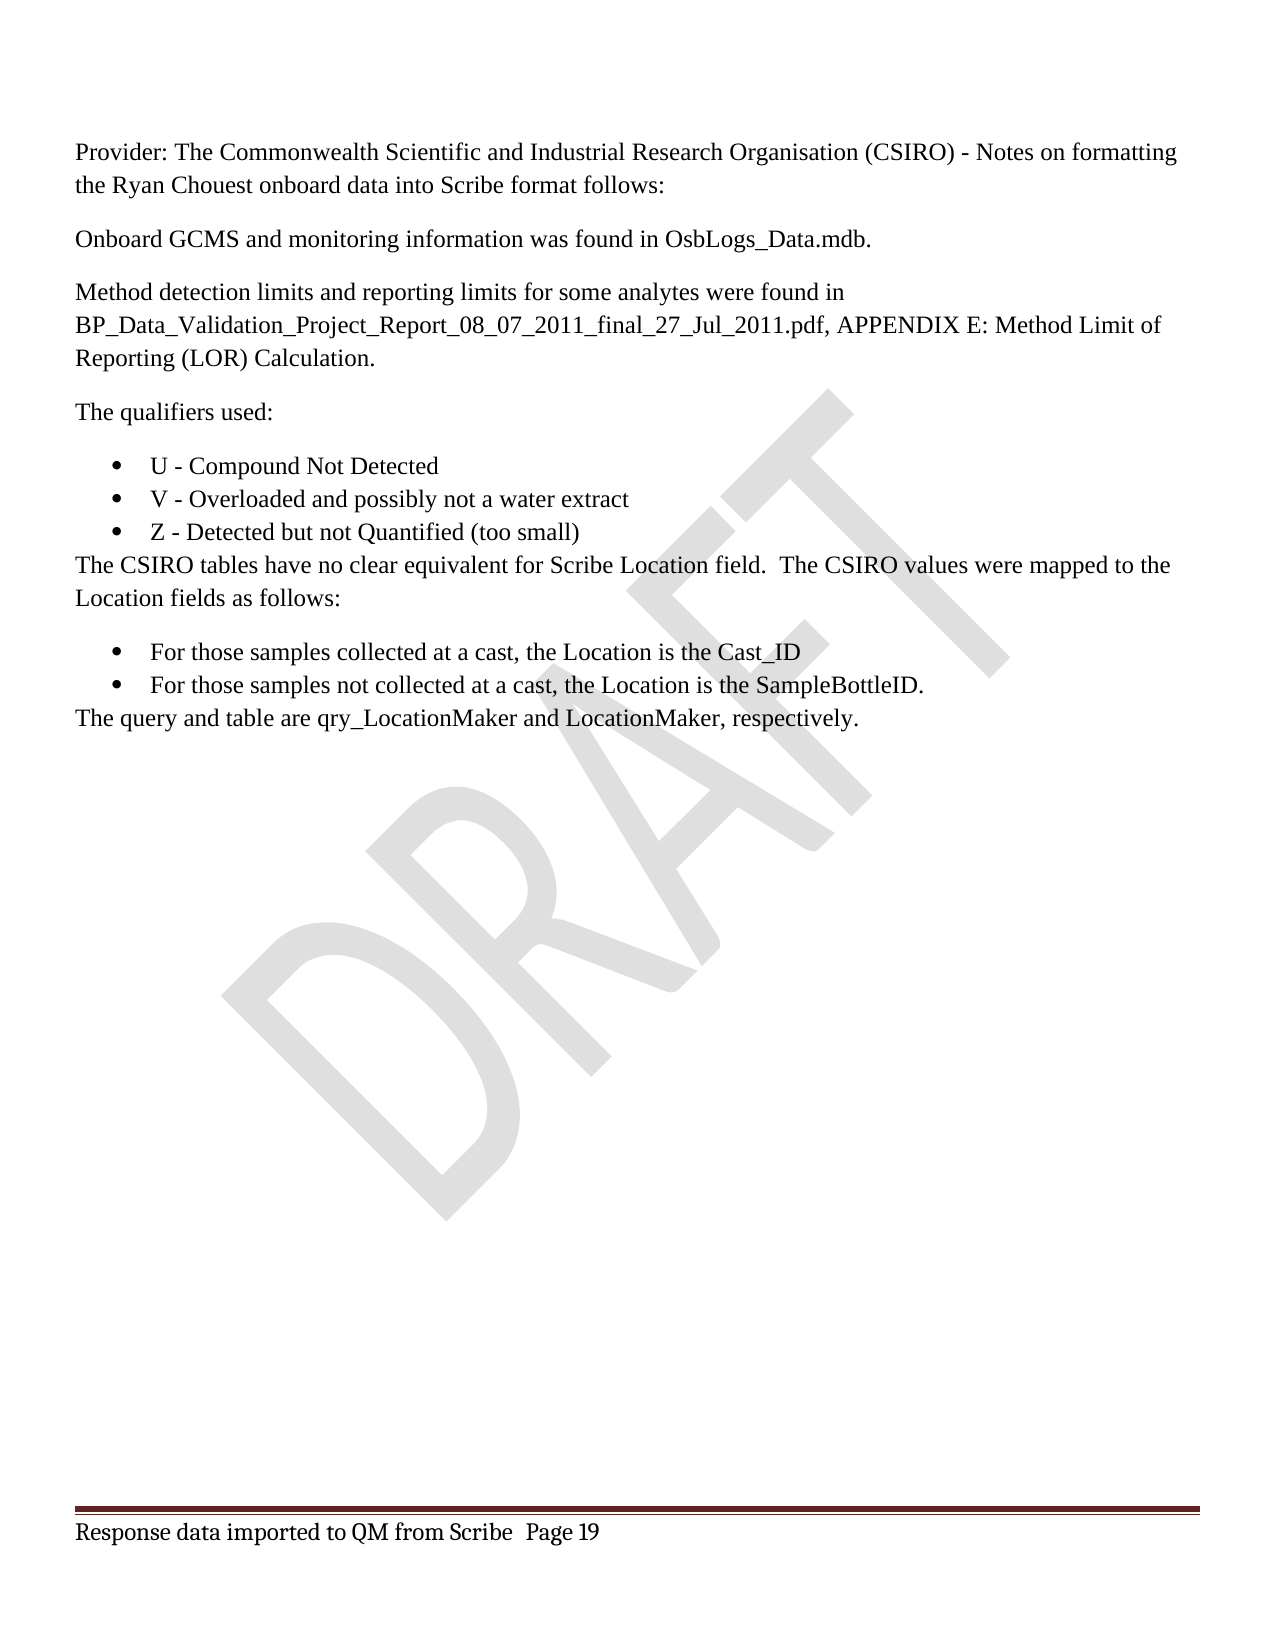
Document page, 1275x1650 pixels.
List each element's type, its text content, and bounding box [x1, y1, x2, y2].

text The CSIRO tables have no clear equivalent for Scribe Location field. The CSIRO values were mapped to the Location fields as follows: [75, 550, 1200, 612]
list For those samples collected at a cast, the Location is the Cast_ID [112, 637, 1200, 666]
list Z - Detected but not Quantified (too small) [112, 517, 1200, 546]
list U - Compound Not Detected [112, 451, 1200, 480]
text Onboard GCMS and monitoring information was found in OsbLogs_Data.mdb. [75, 224, 1200, 252]
list For those samples not collected at a cast, the Location is the SampleBottleID. [112, 670, 1200, 699]
text The query and table are qry_LocationMaker and LocationMaker, respectively. [75, 703, 1200, 732]
text Provider: The Commonwealth Scientific and Industrial Research Organisation (CSIRO) - Notes on formatting the Ryan Chouest onboard data into Scribe format follows: [75, 137, 1200, 198]
text Method detection limits and reporting limits for some analytes were found in BP_Data_Validation_Project_Report_08_07_2011_final_27_Jul_2011.pdf, APPENDIX E: Method Limit of Reporting (LOR) Calculation. [75, 277, 1200, 372]
list V - Overloaded and possibly not a water extract [112, 484, 1200, 513]
text The qualifiers used: [75, 397, 1200, 426]
